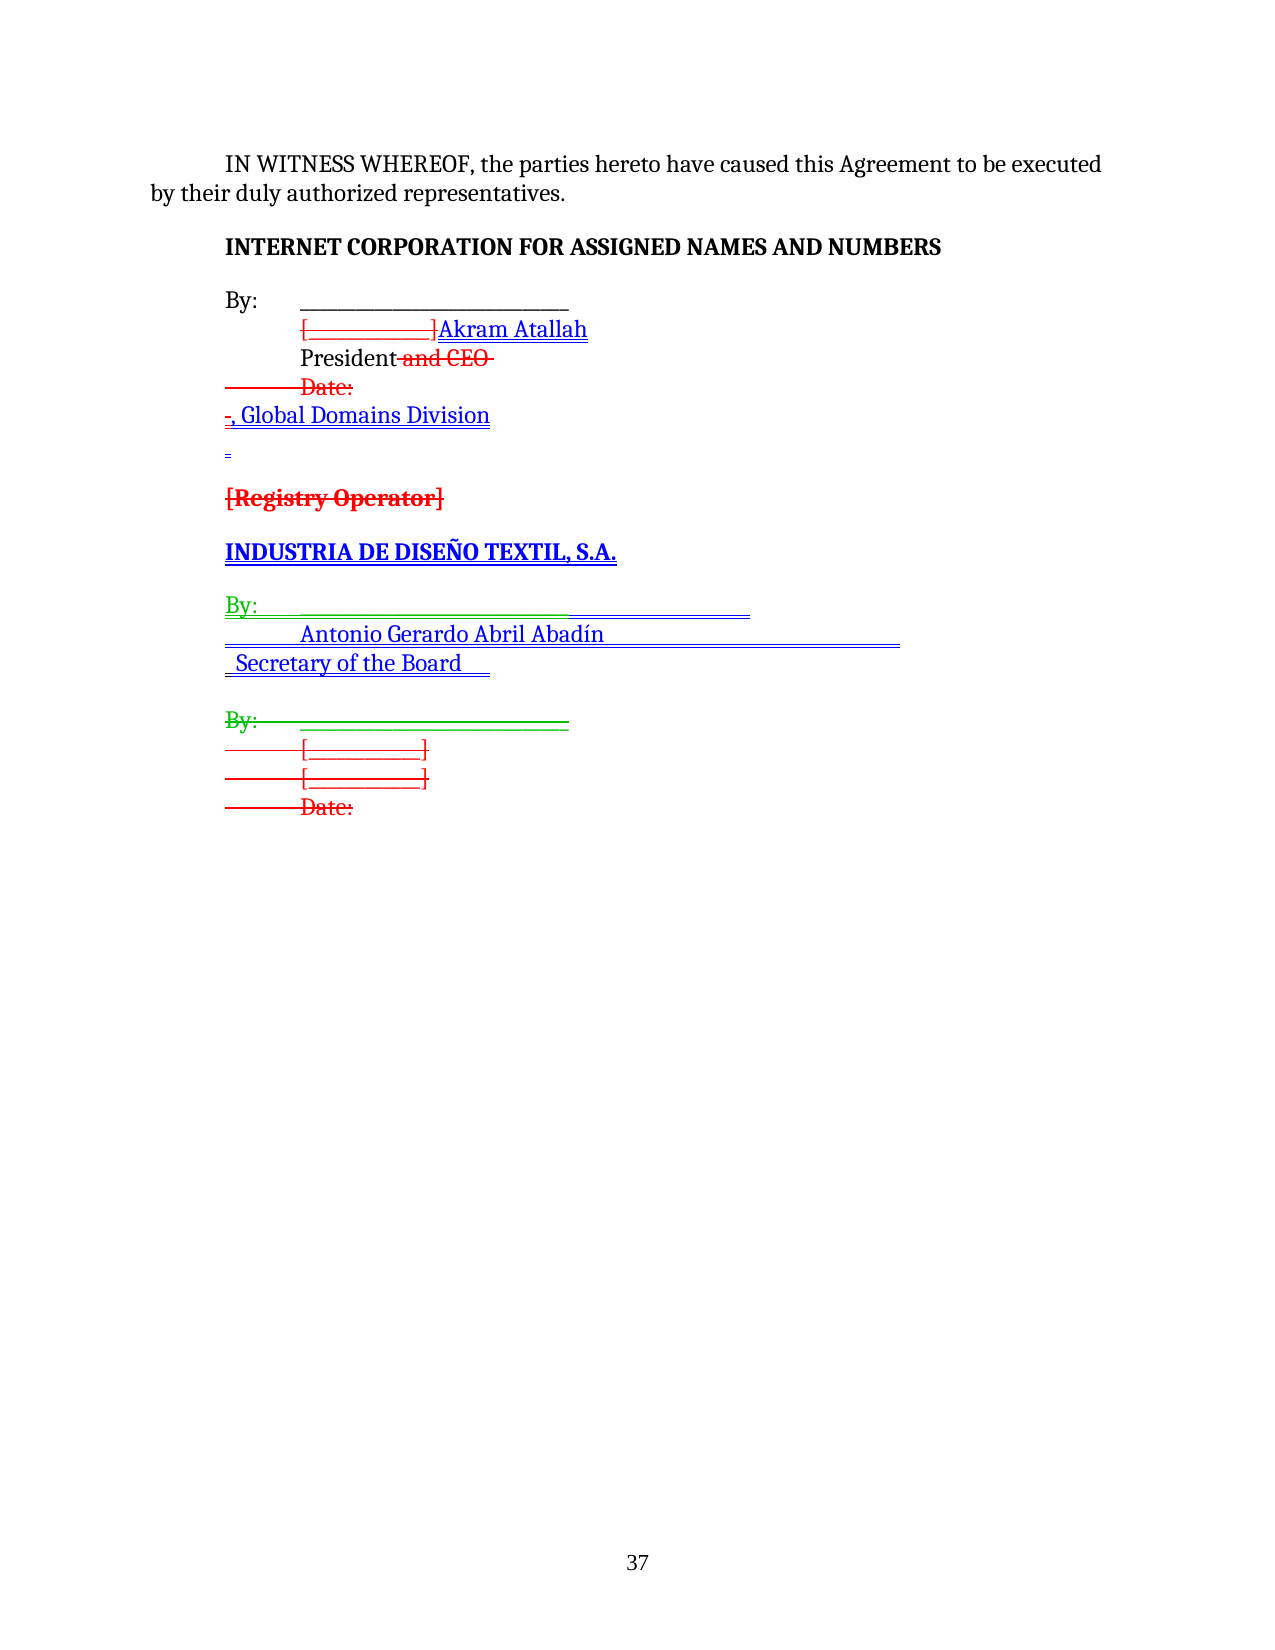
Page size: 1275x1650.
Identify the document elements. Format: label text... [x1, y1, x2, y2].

text INDUSTRIA DE DISEÑO TEXTIL, S.A. [150, 537, 1125, 566]
text By: _____________________________ [____________] [____________] Date: [225, 706, 1125, 821]
text Secretary of the Board [225, 649, 1125, 677]
text INTERNET CORPORATION FOR ASSIGNED NAMES AND NUMBERS [150, 232, 1125, 261]
text By: _____________________________ [_____________]Akram Atallah President and CEO Date: , Global Domains Division [225, 286, 1125, 459]
text [Registry Operator] [150, 484, 1125, 512]
text By: _____________________________ Antonio Gerardo Abril Abadín [225, 591, 1125, 649]
text IN WITNESS WHEREOF, the parties hereto have caused this Agreement to be executed by their duly authorized representatives. [150, 150, 1125, 207]
